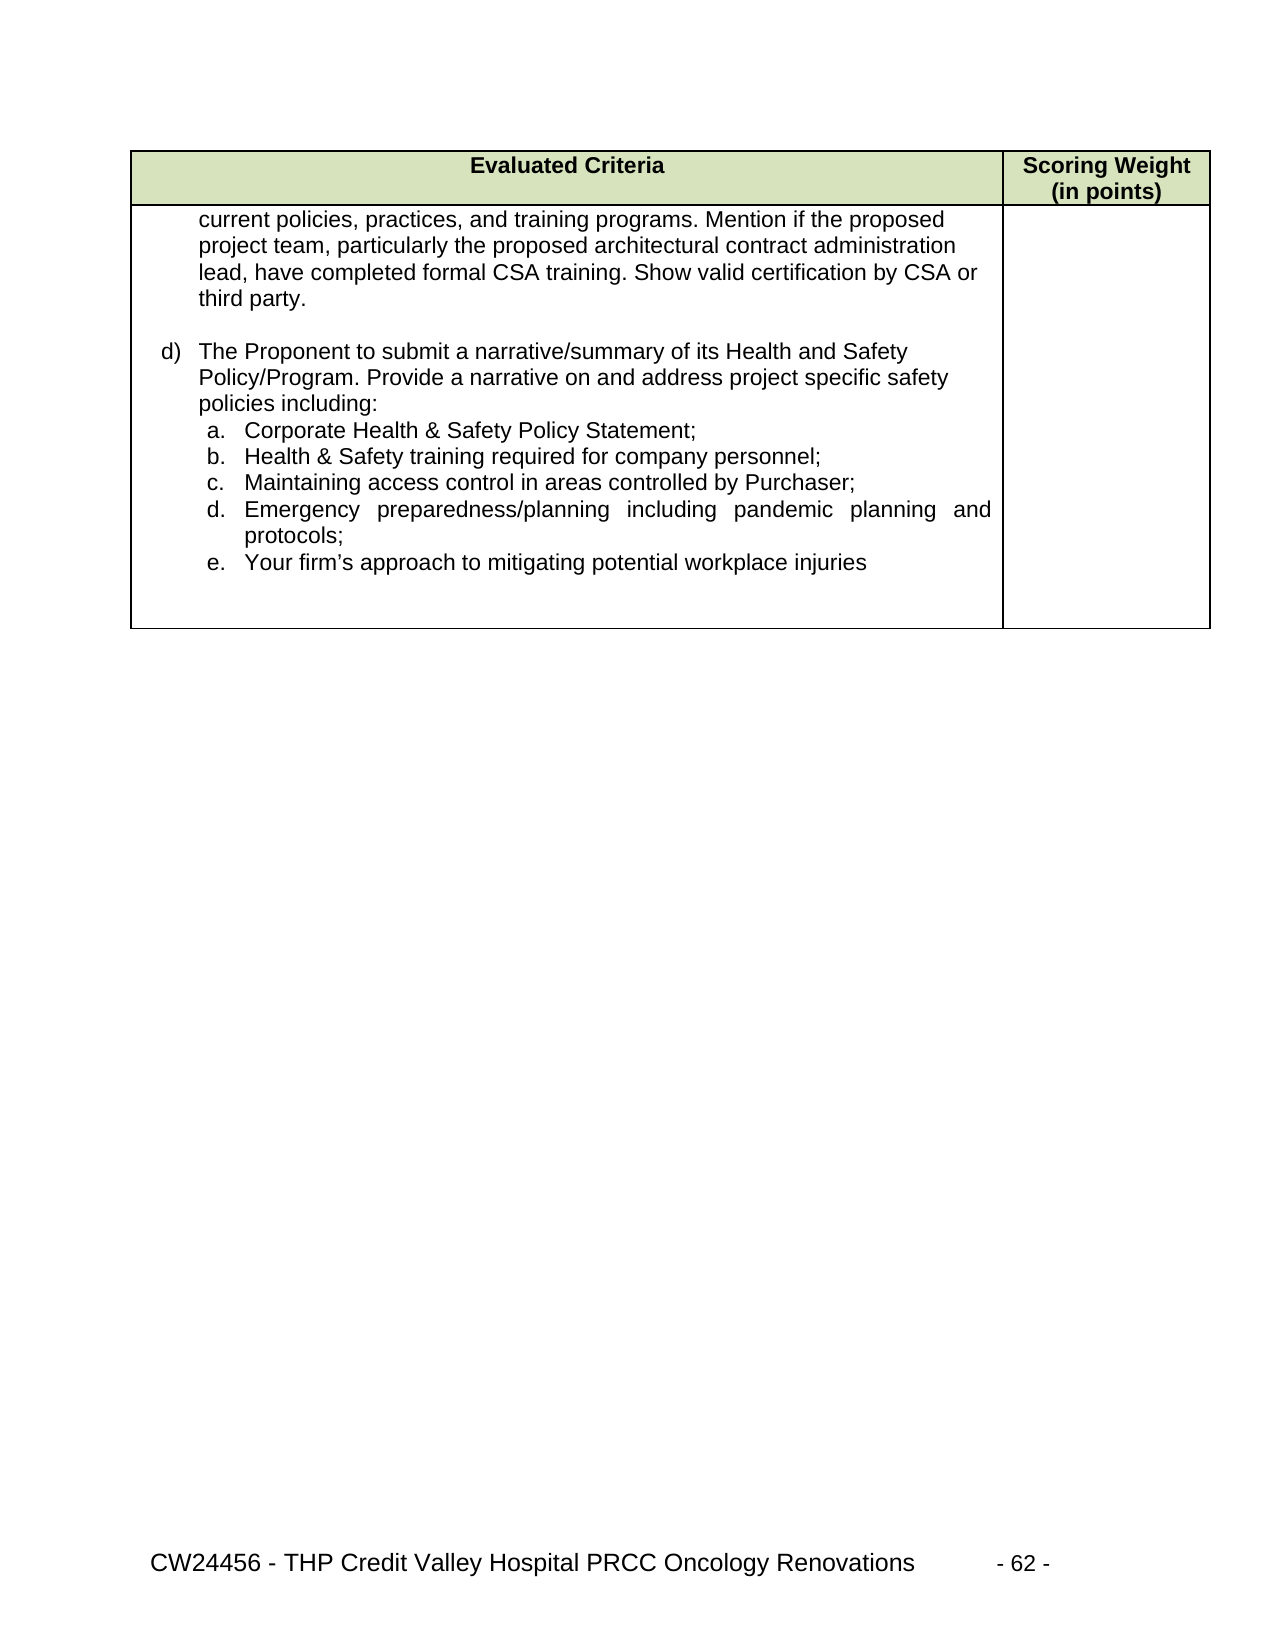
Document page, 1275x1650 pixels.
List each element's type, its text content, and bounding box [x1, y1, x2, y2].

table_header Evaluated Criteria [132, 152, 1002, 204]
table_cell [132, 206, 1002, 627]
table_header Scoring Weight (in points) [1004, 152, 1209, 204]
table_cell 5 [1004, 206, 1209, 627]
